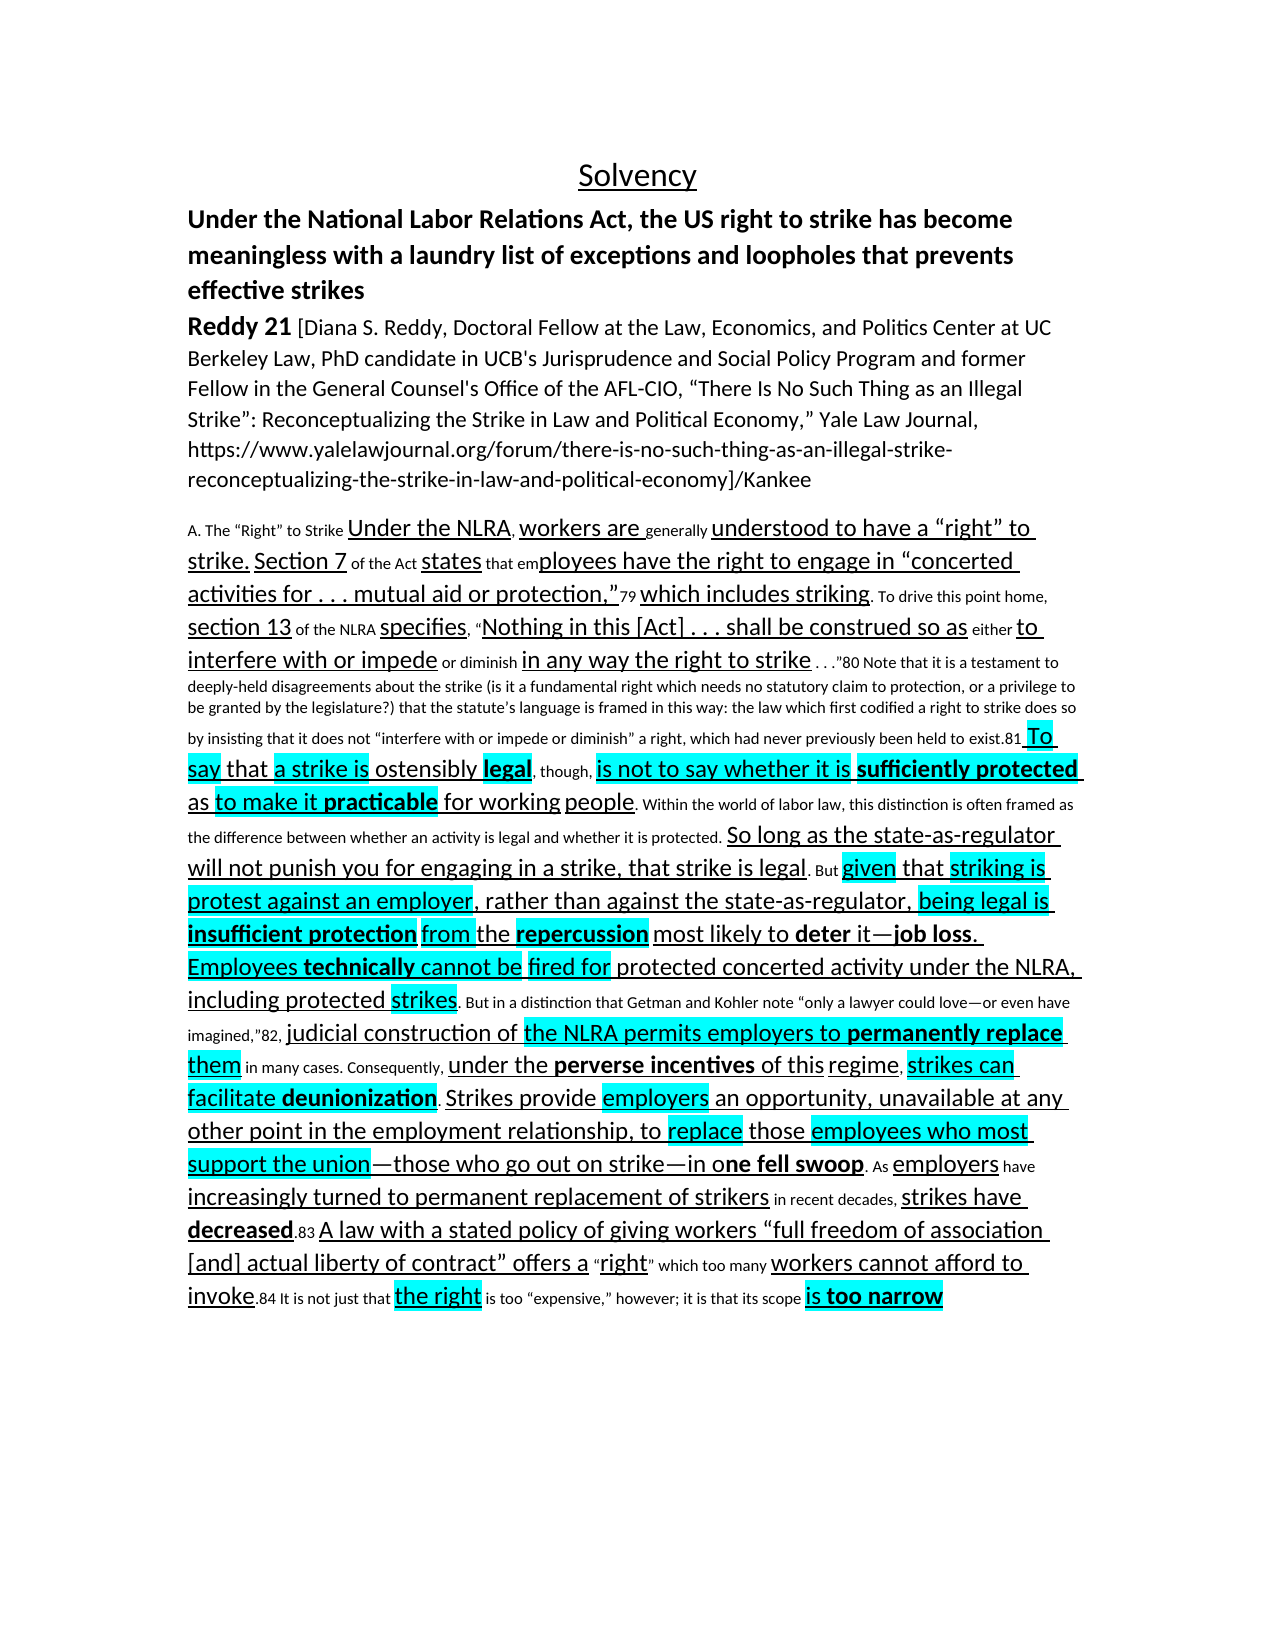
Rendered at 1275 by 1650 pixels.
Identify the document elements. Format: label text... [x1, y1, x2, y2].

subtitle Under the National Labor Relations Act, the US right to strike has become meaningless with a laundry list of exceptions and loopholes that prevents effective strikes [187, 202, 1087, 307]
text A. The “Right” to Strike Under the NLRA, workers are generally understood to have a “right” to strike. Section 7 of the Act states that employees have the right to engage in “concerted activities for . . . mutual aid or protection,”79 which includes striking. To drive this point home, section 13 of the NLRA specifies, “Nothing in this [Act] . . . shall be construed so as either to interfere with or impede or diminish in any way the right to strike . . .”80 Note that it is a testament to deeply-held disagreements about the strike (is it a fundamental right which needs no statutory claim to protection, or a privilege to be granted by the legislature?) that the statute’s language is framed in this way: the law which first codified a right to strike does so by insisting that it does not “interfere with or impede or diminish” a right, which had never previously been held to exist.81 To say that a strike is ostensibly legal, though, is not to say whether it is sufficiently protected as to make it practicable for working people. Within the world of labor law, this distinction is often framed as the difference between whether an activity is legal and whether it is protected. So long as the state-as-regulator will not punish you for engaging in a strike, that strike is legal. But given that striking is protest against an employer, rather than against the state-as-regulator, being legal is insufficient protection from the repercussion most likely to deter it—job loss. Employees technically cannot be fired for protected concerted activity under the NLRA, including protected strikes. But in a distinction that Getman and Kohler note “only a lawyer could love—or even have imagined,”82, judicial construction of the NLRA permits employers to permanently replace them in many cases. Consequently, under the perverse incentives of this regime, strikes can facilitate deunionization. Strikes provide employers an opportunity, unavailable at any other point in the employment relationship, to replace those employees who most support the union—those who go out on strike—in one fell swoop. As employers have increasingly turned to permanent replacement of strikers in recent decades, strikes have decreased.83 A law with a stated policy of giving workers “full freedom of association [and] actual liberty of contract” offers a “right” which too many workers cannot afford to invoke.84 It is not just that the right is too “expensive,” however; it is that its scope is too narrow [187, 512, 1087, 1311]
subtitle Solvency [187, 154, 1087, 195]
text Reddy 21 [Diana S. Reddy, Doctoral Fellow at the Law, Economics, and Politics Center at UC Berkeley Law, PhD candidate in UCB's Jurisprudence and Social Policy Program and former Fellow in the General Counsel's Office of the AFL-CIO, “There Is No Such Thing as an Illegal Strike”: Reconceptualizing the Strike in Law and Political Economy,” Yale Law Journal, https://www.yalelawjournal.org/forum/there-is-no-such-thing-as-an-illegal-strike-reconceptualizing-the-strike-in-law-and-political-economy]/Kankee [187, 309, 1087, 493]
